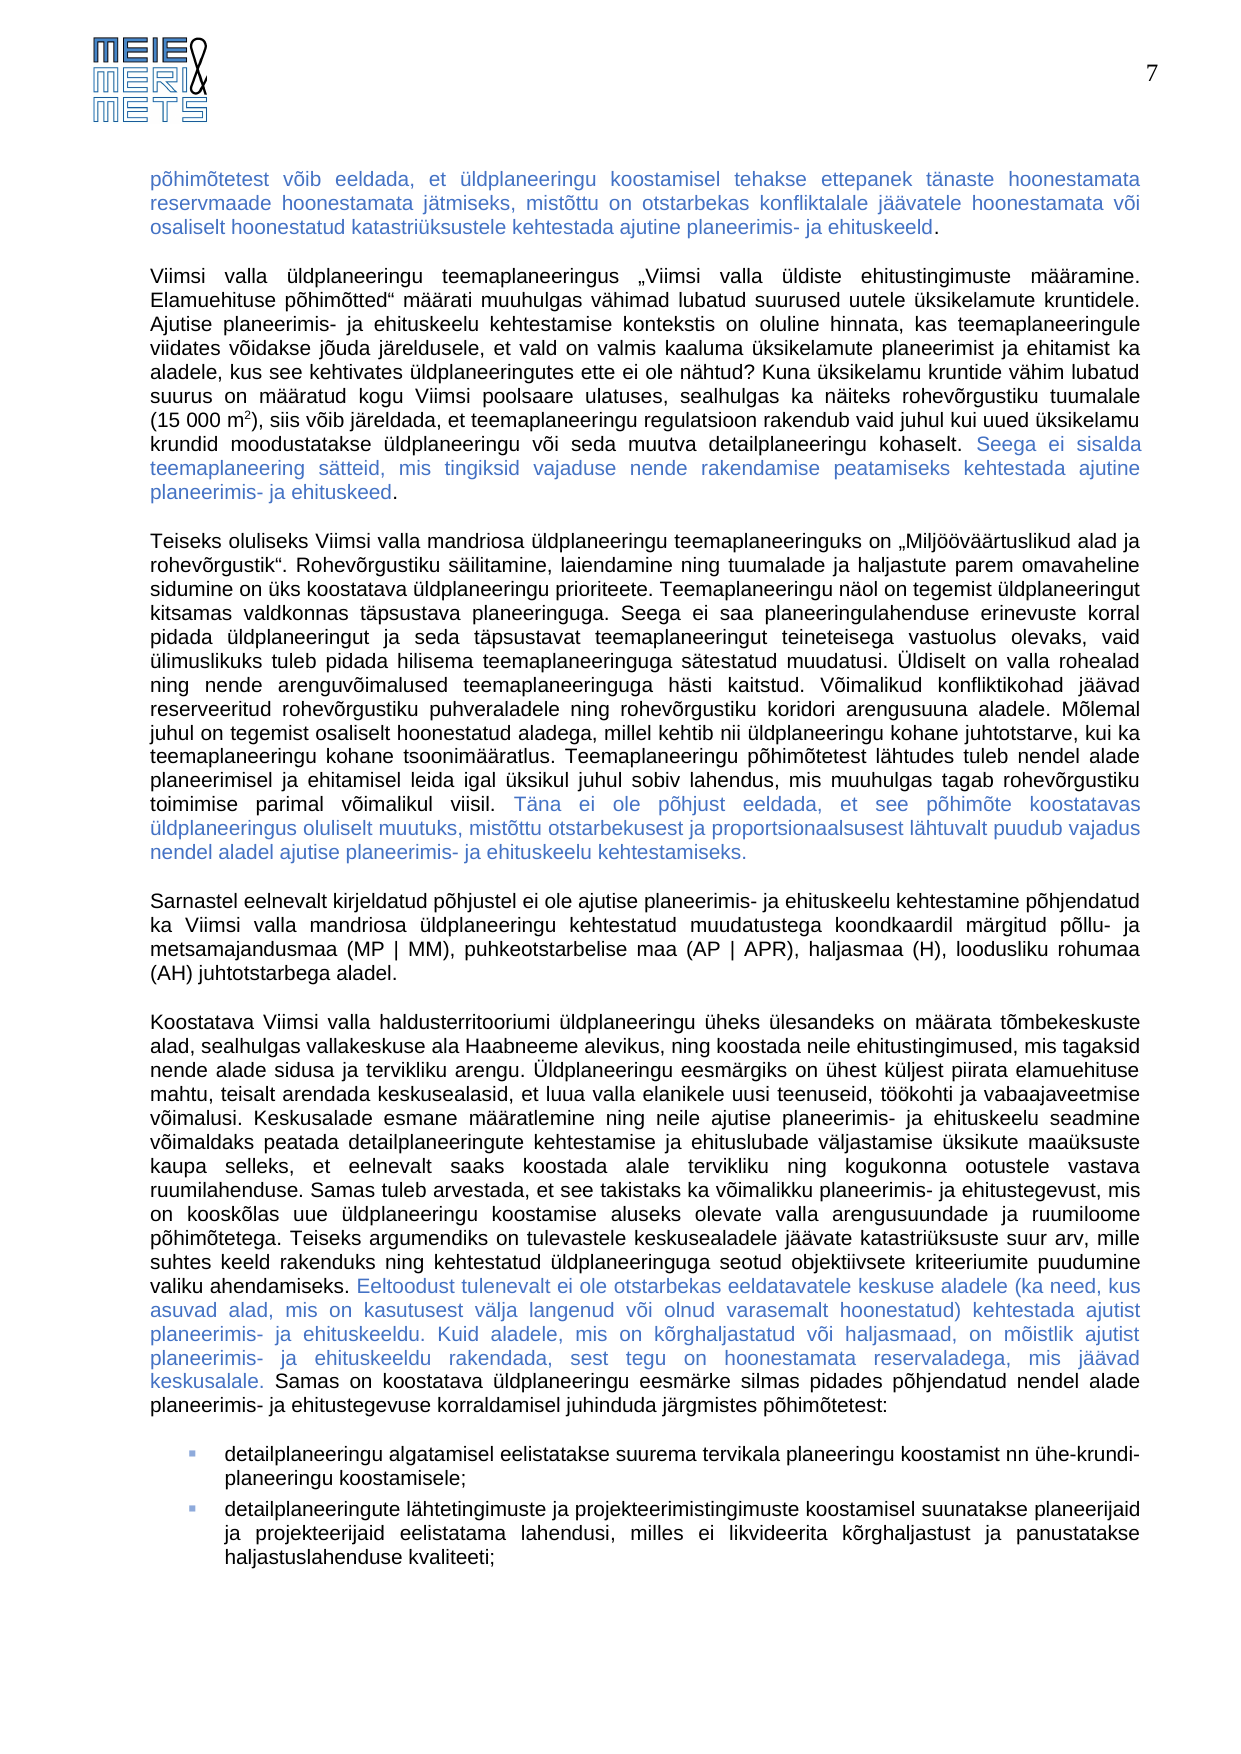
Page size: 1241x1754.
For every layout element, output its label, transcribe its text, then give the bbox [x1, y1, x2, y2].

list detailplaneeringu algatamisel eelistatakse suurema tervikala planeeringu koostamist nn ühe-krundi-planeeringu koostamisele; [187, 1442, 1142, 1490]
list detailplaneeringute lähtetingimuste ja projekteerimistingimuste koostamisel suunatakse planeerijaid ja projekteerijaid eelistatama lahendusi, milles ei likvideerita kõrghaljastust ja panustatakse haljastuslahenduse kvaliteeti; [187, 1496, 1142, 1568]
text Teiseks oluliseks Viimsi valla mandriosa üldplaneeringu teemaplaneeringuks on „Miljööväärtuslikud alad ja rohevõrgustik“. Rohevõrgustiku säilitamine, laiendamine ning tuumalade ja haljastute parem omavaheline sidumine on üks koostatava üldplaneeringu prioriteete. Teemaplaneeringu näol on tegemist üldplaneeringut kitsamas valdkonnas täpsustava planeeringuga. Seega ei saa planeeringulahenduse erinevuste korral pidada üldplaneeringut ja seda täpsustavat teemaplaneeringut teineteisega vastuolus olevaks, vaid ülimuslikuks tuleb pidada hilisema teemaplaneeringuga sätestatud muudatusi. Üldiselt on valla rohealad ning nende arenguvõimalused teemaplaneeringuga hästi kaitstud. Võimalikud konfliktikohad jäävad reserveeritud rohevõrgustiku puhveraladele ning rohevõrgustiku koridori arengusuuna aladele. Mõlemal juhul on tegemist osaliselt hoonestatud aladega, millel kehtib nii üldplaneeringu kohane juhtotstarve, kui ka teemaplaneeringu kohane tsoonimääratlus. Teemaplaneeringu põhimõtetest lähtudes tuleb nendel alade planeerimisel ja ehitamisel leida igal üksikul juhul sobiv lahendus, mis muuhulgas tagab rohevõrgustiku toimimise parimal võimalikul viisil. Täna ei ole põhjust eeldada, et see põhimõte koostatavas üldplaneeringus oluliselt muutuks, mistõttu otstarbekusest ja proportsionaalsusest lähtuvalt puudub vajadus nendel aladel ajutise planeerimis- ja ehituskeelu kehtestamiseks. [150, 529, 1142, 864]
text Sarnastel eelnevalt kirjeldatud põhjustel ei ole ajutise planeerimis- ja ehituskeelu kehtestamine põhjendatud ka Viimsi valla mandriosa üldplaneeringu kehtestatud muudatustega koondkaardil märgitud põllu- ja metsamajandusmaa (MP | MM), puhkeotstarbelise maa (AP | APR), haljasmaa (H), loodusliku rohumaa (AH) juhtotstarbega aladel. [150, 889, 1142, 985]
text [150, 167, 1142, 239]
text Viimsi valla üldplaneeringu teemaplaneeringus „Viimsi valla üldiste ehitustingimuste määramine. Elamuehituse põhimõtted“ määrati muuhulgas vähimad lubatud suurused uutele üksikelamute kruntidele. Ajutise planeerimis- ja ehituskeelu kehtestamise kontekstis on oluline hinnata, kas teemaplaneeringule viidates võidakse jõuda järeldusele, et vald on valmis kaaluma üksikelamute planeerimist ja ehitamist ka aladele, kus see kehtivates üldplaneeringutes ette ei ole nähtud? Kuna üksikelamu kruntide vähim lubatud suurus on määratud kogu Viimsi poolsaare ulatuses, sealhulgas ka näiteks rohevõrgustiku tuumalale (15 000 m2), siis võib järeldada, et teemaplaneeringu regulatsioon rakendub vaid juhul kui uued üksikelamu krundid moodustatakse üldplaneeringu või seda muutva detailplaneeringu kohaselt. Seega ei sisalda teemaplaneering sätteid, mis tingiksid vajaduse nende rakendamise peatamiseks kehtestada ajutine planeerimis- ja ehituskeed. [150, 264, 1142, 504]
picture [91, 35, 209, 124]
text Koostatava Viimsi valla haldusterritooriumi üldplaneeringu üheks ülesandeks on määrata tõmbekeskuste alad, sealhulgas vallakeskuse ala Haabneeme alevikus, ning koostada neile ehitustingimused, mis tagaksid nende alade sidusa ja tervikliku arengu. Üldplaneeringu eesmärgiks on ühest küljest piirata elamuehituse mahtu, teisalt arendada keskusealasid, et luua valla elanikele uusi teenuseid, töökohti ja vabaajaveetmise võimalusi. Keskusalade esmane määratlemine ning neile ajutise planeerimis- ja ehituskeelu seadmine võimaldaks peatada detailplaneeringute kehtestamise ja ehituslubade väljastamise üksikute maaüksuste kaupa selleks, et eelnevalt saaks koostada alale tervikliku ning kogukonna ootustele vastava ruumilahenduse. Samas tuleb arvestada, et see takistaks ka võimalikku planeerimis- ja ehitustegevust, mis on kooskõlas uue üldplaneeringu koostamise aluseks olevate valla arengusuundade ja ruumiloome põhimõtetega. Teiseks argumendiks on tulevastele keskusealadele jäävate katastriüksuste suur arv, mille suhtes keeld rakenduks ning kehtestatud üldplaneeringuga seotud objektiivsete kriteeriumite puudumine valiku ahendamiseks. Eeltoodust tulenevalt ei ole otstarbekas eeldatavatele keskuse aladele (ka need, kus asuvad alad, mis on kasutusest välja langenud või olnud varasemalt hoonestatud) kehtestada ajutist planeerimis- ja ehituskeeldu. Kuid aladele, mis on kõrghaljastatud või haljasmaad, on mõistlik ajutist planeerimis- ja ehituskeeldu rakendada, sest tegu on hoonestamata reservaladega, mis jäävad keskusalale. Samas on koostatava üldplaneeringu eesmärke silmas pidades põhjendatud nendel alade planeerimis- ja ehitustegevuse korraldamisel juhinduda järgmistes põhimõtetest: [150, 1010, 1142, 1417]
